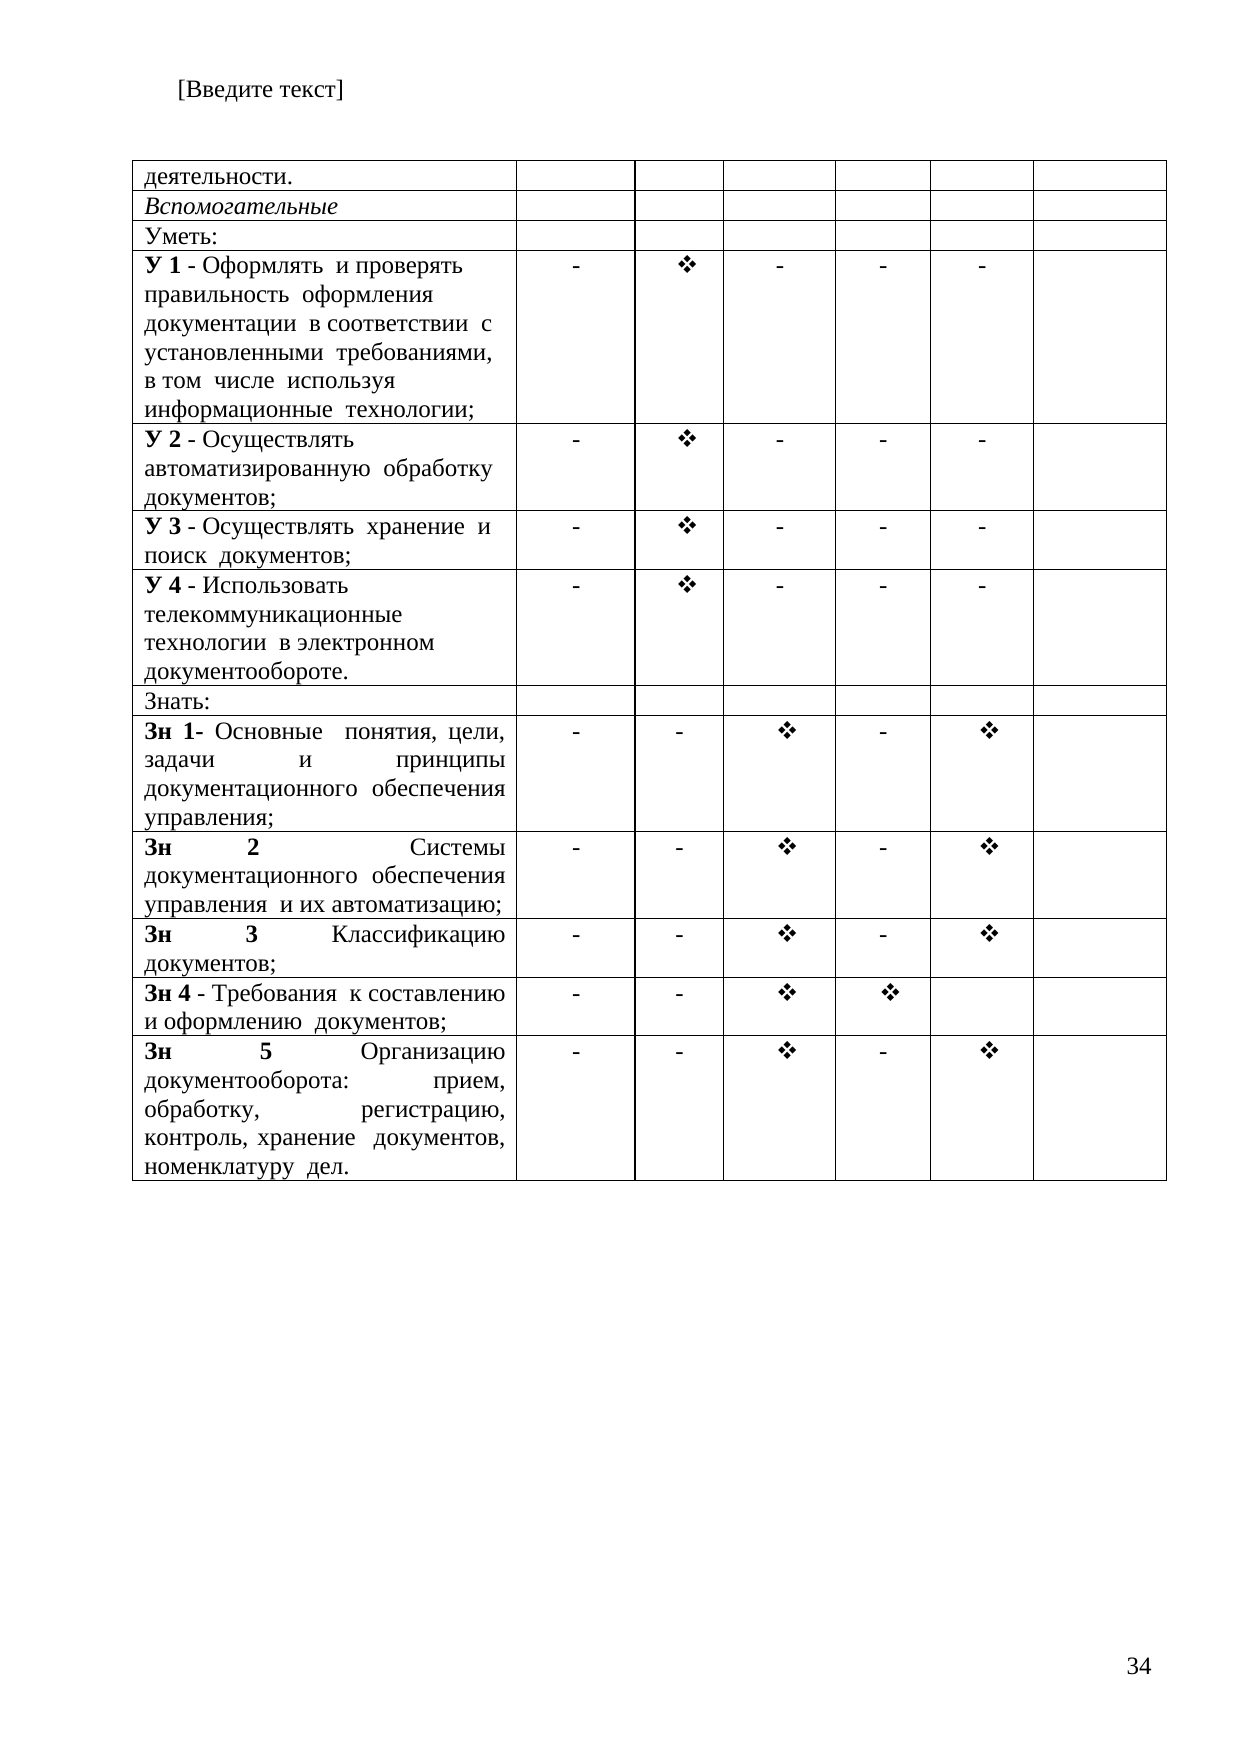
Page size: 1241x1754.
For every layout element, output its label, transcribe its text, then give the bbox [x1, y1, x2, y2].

table_cell У 1 - Оформлять и проверять правильность оформления документации в соответствии с установленными требованиями, в том числе используя информационные технологии; [133, 251, 516, 423]
table_cell - [836, 511, 930, 569]
table_cell [931, 686, 1033, 715]
table_cell - [931, 251, 1033, 423]
table_cell - [517, 424, 634, 510]
table_cell - [517, 161, 634, 190]
table_cell - [517, 570, 634, 685]
table_cell - [724, 511, 835, 569]
table_cell - [836, 919, 930, 977]
table_cell [836, 191, 930, 220]
table_cell [1034, 161, 1166, 190]
table_cell - [836, 424, 930, 510]
table_cell - [636, 716, 723, 831]
table_cell [724, 919, 835, 977]
table_cell [724, 221, 835, 249]
table_cell Знать: [133, 686, 516, 715]
table_cell - [931, 570, 1033, 685]
table_cell - [836, 570, 930, 685]
table_cell - [636, 832, 723, 918]
table_cell - [724, 424, 835, 510]
table_cell [931, 978, 1033, 1035]
table_cell [836, 221, 930, 249]
table_cell Уметь: [133, 221, 516, 249]
table_cell [1034, 570, 1166, 685]
table_cell - [517, 511, 634, 569]
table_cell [133, 161, 516, 190]
table_cell [636, 191, 723, 220]
table_cell [931, 221, 1033, 249]
table_cell - [636, 1036, 723, 1180]
table_cell [1034, 832, 1166, 918]
table_cell [1034, 978, 1166, 1035]
table_cell - [724, 251, 835, 423]
table_cell [636, 511, 723, 569]
table_cell [517, 686, 634, 715]
table_cell [1034, 686, 1166, 715]
table_cell - [931, 511, 1033, 569]
table_cell [636, 570, 723, 685]
table_cell [931, 716, 1033, 831]
table_cell - [517, 832, 634, 918]
table_cell - [517, 716, 634, 831]
table_cell - [836, 832, 930, 918]
table_cell [1034, 191, 1166, 220]
table_cell - [636, 978, 723, 1035]
table_cell [931, 161, 1033, 190]
table_cell [636, 424, 723, 510]
table_cell Зн 4 - Требования к составлению и оформлению документов; [133, 978, 516, 1035]
table_cell [1034, 1036, 1166, 1180]
table_cell [1034, 511, 1166, 569]
table_cell [836, 978, 930, 1035]
table_cell [931, 919, 1033, 977]
table_cell Зн 3 Классификацию документов; [133, 919, 516, 977]
table_cell У 3 - Осуществлять хранение и поиск документов; [133, 511, 516, 569]
table_cell - [836, 1036, 930, 1180]
table_cell - [636, 919, 723, 977]
table_cell [517, 221, 634, 249]
table_cell [724, 832, 835, 918]
table_cell [931, 832, 1033, 918]
table_cell - [517, 1036, 634, 1180]
table_cell [724, 1036, 835, 1180]
table_cell - [636, 161, 723, 190]
table_cell [931, 191, 1033, 220]
table_cell [517, 191, 634, 220]
table_cell - [724, 570, 835, 685]
table_cell [636, 686, 723, 715]
table_cell [636, 221, 723, 249]
table_cell Зн 2 Системы документационного обеспечения управления и их автоматизацию; [133, 832, 516, 918]
table_cell - [836, 251, 930, 423]
table_cell - [836, 716, 930, 831]
table_cell [1034, 716, 1166, 831]
table_cell Зн 1- Основные понятия, цели, задачи и принципы документационного обеспечения управления; [133, 716, 516, 831]
table_cell [636, 251, 723, 423]
table_cell - [517, 919, 634, 977]
table_cell [1034, 424, 1166, 510]
table_cell [1034, 919, 1166, 977]
table_cell - [931, 424, 1033, 510]
table_cell - [836, 161, 930, 190]
table_cell Вспомогательные [133, 191, 516, 220]
table_cell [724, 978, 835, 1035]
table_cell [724, 191, 835, 220]
table_cell [931, 1036, 1033, 1180]
table_cell Зн 5 Организацию документооборота: прием, обработку, регистрацию, контроль, хранение документов, номенклатуру дел. [133, 1036, 516, 1180]
table_cell У 4 - Использовать телекоммуникационные технологии в электронном документообороте. [133, 570, 516, 685]
table_cell - [517, 251, 634, 423]
table_cell - [724, 161, 835, 190]
table_cell [836, 686, 930, 715]
table_cell У 2 - Осуществлять автоматизированную обработку документов; [133, 424, 516, 510]
table_cell [724, 716, 835, 831]
table_cell [724, 686, 835, 715]
table_cell [1034, 221, 1166, 249]
table_cell - [517, 978, 634, 1035]
table_cell [1034, 251, 1166, 423]
